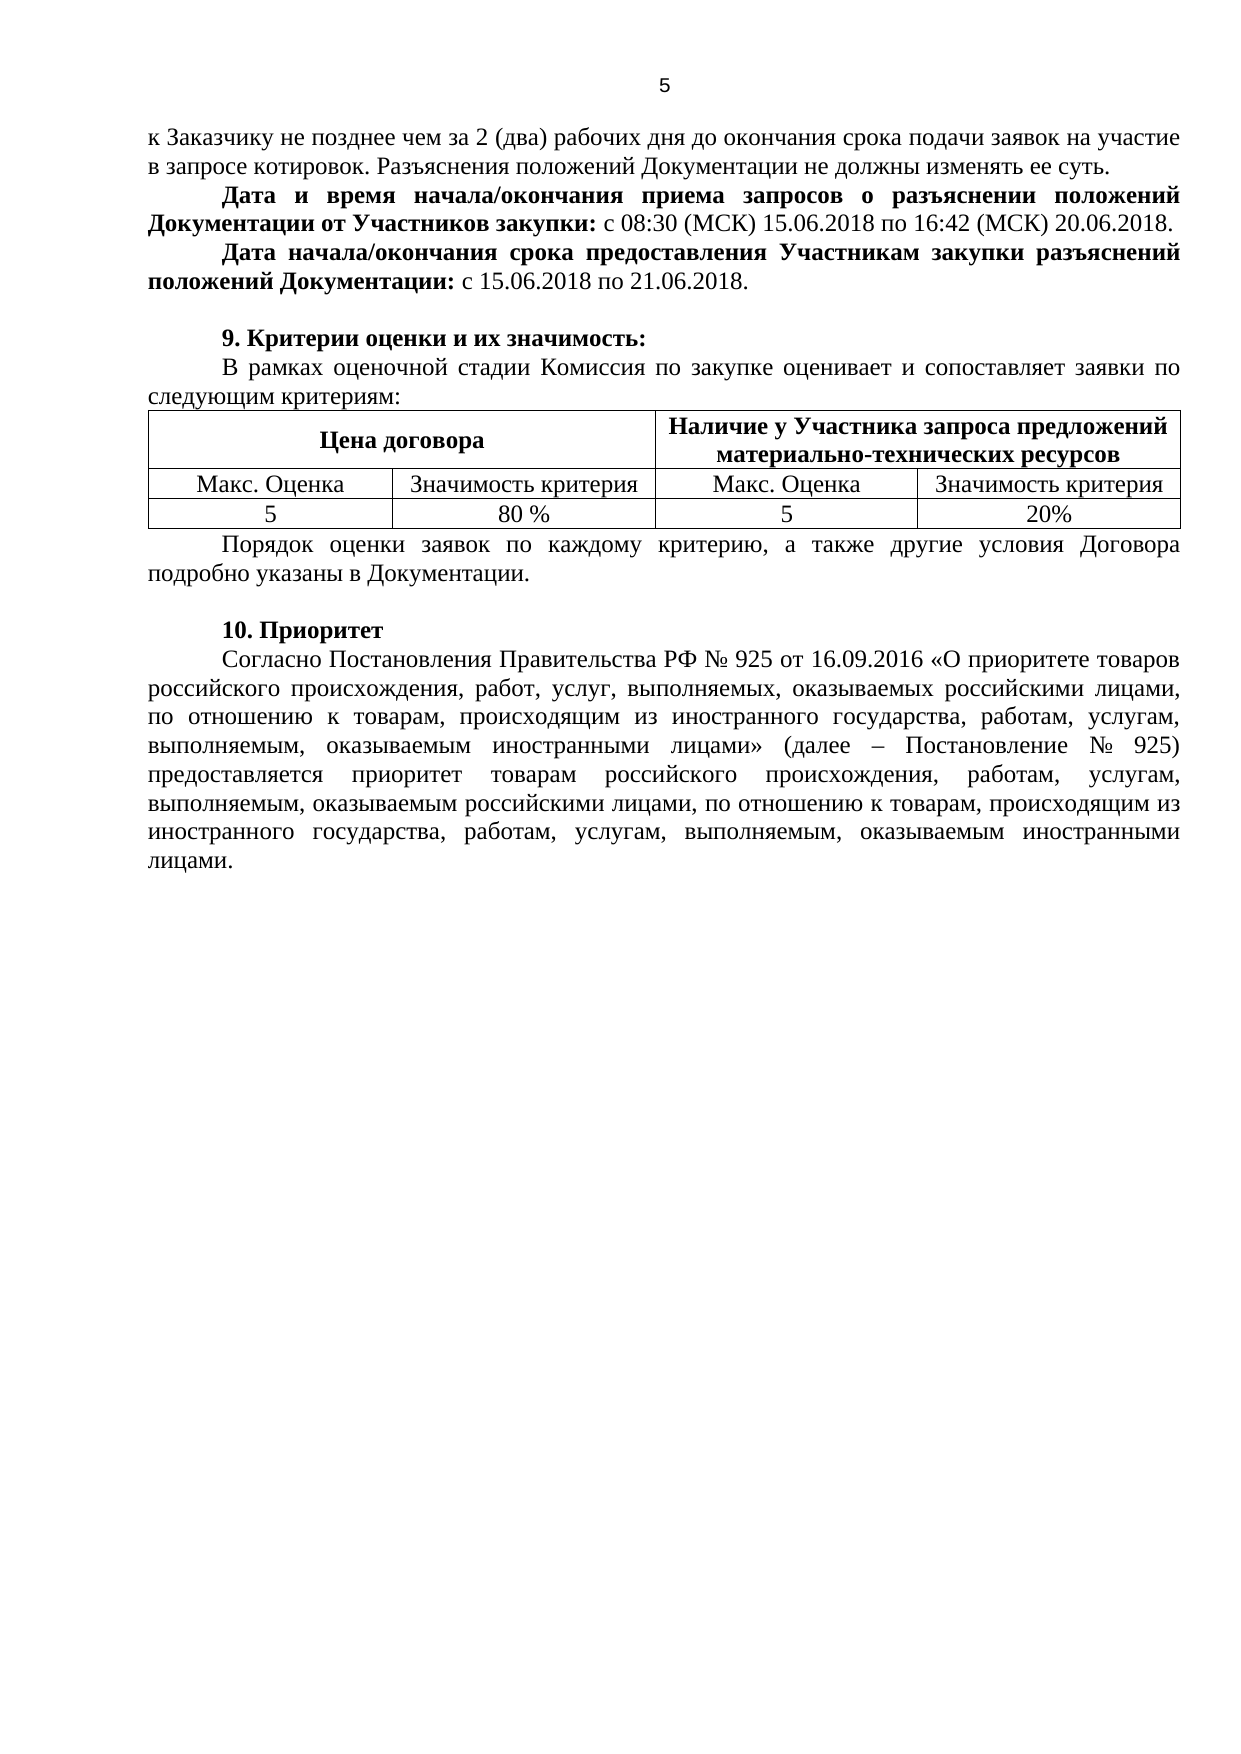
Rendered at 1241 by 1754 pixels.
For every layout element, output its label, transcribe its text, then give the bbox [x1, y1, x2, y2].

table_cell Значимость критерия [393, 469, 655, 498]
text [148, 122, 1181, 180]
table_cell 5 [656, 499, 917, 528]
text Дата начала/окончания срока предоставления Участникам закупки разъяснений положений Документации: с 15.06.2018 по 21.06.2018. [148, 237, 1181, 295]
table_cell 5 [149, 499, 392, 528]
table_cell 20% [918, 499, 1180, 528]
table_header Цена договора [149, 411, 655, 468]
table_cell Значимость критерия [918, 469, 1180, 498]
table_cell 80 % [393, 499, 655, 528]
table_header Наличие у Участника запроса предложений материально-технических ресурсов [656, 411, 1180, 468]
text Согласно Постановления Правительства РФ № 925 от 16.09.2016 «О приоритете товаров российского происхождения, работ, услуг, выполняемых, оказываемых российскими лицами, по отношению к товарам, происходящим из иностранного государства, работам, услугам, выполняемым, оказываемым иностранными лицами» (далее – Постановление № 925) предоставляется приоритет товарам российского происхождения, работам, услугам, выполняемым, оказываемым российскими лицами, по отношению к товарам, происходящим из иностранного государства, работам, услугам, выполняемым, оказываемым иностранными лицами. [148, 644, 1181, 874]
text 9. Критерии оценки и их значимость: [148, 323, 1181, 352]
text 10. Приоритет [148, 615, 1181, 644]
table_cell Макс. Оценка [149, 469, 392, 498]
text Порядок оценки заявок по каждому критерию, а также другие условия Договора подробно указаны в Документации. [148, 529, 1181, 586]
table_cell Макс. Оценка [656, 469, 917, 498]
text Дата и время начала/окончания приема запросов о разъяснении положений Документации от Участников закупки: с 08:30 (МСК) 15.06.2018 по 16:42 (МСК) 20.06.2018. [148, 180, 1181, 237]
text В рамках оценочной стадии Комиссия по закупке оценивает и сопоставляет заявки по следующим критериям: [148, 352, 1181, 410]
